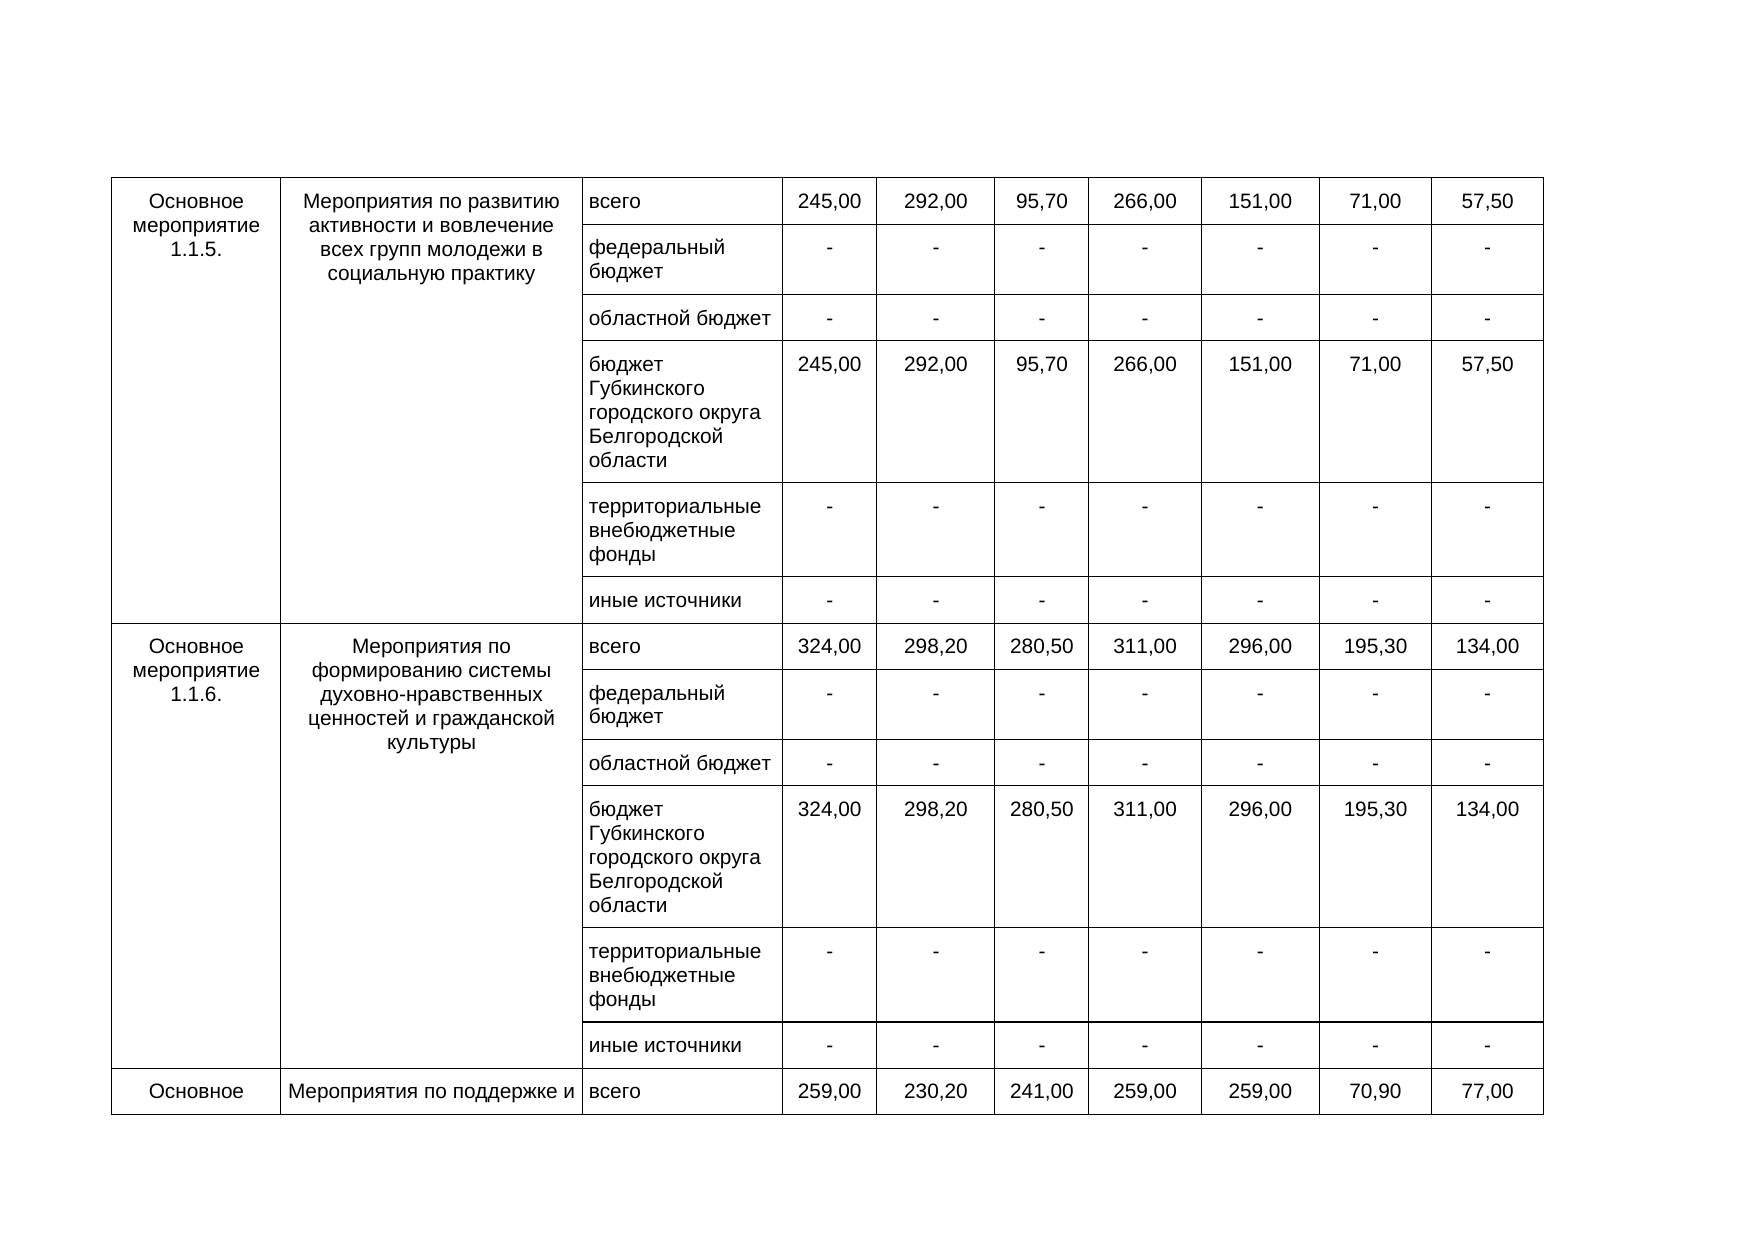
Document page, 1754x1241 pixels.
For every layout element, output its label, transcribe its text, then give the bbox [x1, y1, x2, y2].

table_cell Основное мероприятие 1.1.5. [112, 178, 280, 622]
table_cell 280,50 [995, 624, 1088, 669]
table_cell - [877, 740, 994, 785]
table_cell 151,00 [1202, 178, 1319, 223]
table_cell 195,30 [1320, 786, 1431, 927]
table_cell - [783, 295, 876, 340]
table_cell - [783, 225, 876, 294]
table_cell - [877, 928, 994, 1021]
table_cell - [1089, 1023, 1201, 1068]
table_cell 71,00 [1320, 341, 1431, 482]
table_cell - [1432, 577, 1543, 622]
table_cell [112, 1069, 280, 1114]
table_cell - [1202, 577, 1319, 622]
table_cell 245,00 [783, 178, 876, 223]
table_cell - [783, 928, 876, 1021]
table_cell 324,00 [783, 624, 876, 669]
table_cell - [1320, 740, 1431, 785]
table_cell 266,00 [1089, 178, 1201, 223]
table_cell областной бюджет [583, 295, 782, 340]
table_cell - [1089, 295, 1201, 340]
table_cell - [1432, 670, 1543, 739]
table_cell 70,90 [1320, 1069, 1431, 1114]
table_cell - [1089, 928, 1201, 1021]
table_cell - [1089, 670, 1201, 739]
table_cell - [1089, 740, 1201, 785]
table_cell - [995, 740, 1088, 785]
table_cell - [877, 295, 994, 340]
table_cell - [995, 670, 1088, 739]
table_cell 95,70 [995, 341, 1088, 482]
table_cell - [1202, 225, 1319, 294]
table_cell 230,20 [877, 1069, 994, 1114]
table_cell - [783, 1023, 876, 1068]
table_cell - [1089, 225, 1201, 294]
table_cell 324,00 [783, 786, 876, 927]
table_cell иные источники [583, 577, 782, 622]
table_cell - [1089, 577, 1201, 622]
table_cell 292,00 [877, 178, 994, 223]
table_cell - [877, 1023, 994, 1068]
table_cell 292,00 [877, 341, 994, 482]
table_cell - [1432, 1023, 1543, 1068]
table_cell Мероприятия по развитию активности и вовлечение всех групп молодежи в социальную практику [281, 178, 582, 622]
table_cell - [1089, 483, 1201, 576]
table_cell - [877, 225, 994, 294]
table_cell 71,00 [1320, 178, 1431, 223]
table_cell - [995, 295, 1088, 340]
table_cell - [1320, 1023, 1431, 1068]
table_cell - [1432, 483, 1543, 576]
table_cell - [877, 670, 994, 739]
table_cell - [1202, 928, 1319, 1021]
table_cell - [995, 577, 1088, 622]
table_cell 259,00 [1202, 1069, 1319, 1114]
table_cell федеральный бюджет [583, 670, 782, 739]
table_cell 57,50 [1432, 341, 1543, 482]
table_cell 296,00 [1202, 624, 1319, 669]
table_cell - [1432, 928, 1543, 1021]
table_cell - [783, 740, 876, 785]
table_cell - [1202, 670, 1319, 739]
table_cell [583, 341, 782, 482]
table_cell 266,00 [1089, 341, 1201, 482]
table_cell 259,00 [783, 1069, 876, 1114]
table_cell Мероприятия по формированию системы духовно-нравственных ценностей и гражданской культуры [281, 624, 582, 1068]
table_cell областной бюджет [583, 740, 782, 785]
table_cell 77,00 [1432, 1069, 1543, 1114]
table_cell территориальные внебюджетные фонды [583, 928, 782, 1021]
table_cell 241,00 [995, 1069, 1088, 1114]
table_cell 195,30 [1320, 624, 1431, 669]
table_cell - [1202, 1023, 1319, 1068]
table_cell - [1202, 740, 1319, 785]
table_cell 259,00 [1089, 1069, 1201, 1114]
table_cell - [877, 483, 994, 576]
table_cell 245,00 [783, 341, 876, 482]
table_cell - [1320, 483, 1431, 576]
table_cell 298,20 [877, 624, 994, 669]
table_cell - [995, 1023, 1088, 1068]
table_cell - [783, 483, 876, 576]
table_cell 134,00 [1432, 786, 1543, 927]
table_cell - [1320, 670, 1431, 739]
table_cell - [1432, 740, 1543, 785]
table_cell - [1202, 483, 1319, 576]
table_cell - [1320, 225, 1431, 294]
table_cell 95,70 [995, 178, 1088, 223]
table_cell - [1432, 225, 1543, 294]
table_cell 296,00 [1202, 786, 1319, 927]
table_cell - [1432, 295, 1543, 340]
table_cell - [995, 225, 1088, 294]
table_cell 280,50 [995, 786, 1088, 927]
table_cell 311,00 [1089, 624, 1201, 669]
table_cell - [1320, 295, 1431, 340]
table_cell - [995, 483, 1088, 576]
table_cell всего [583, 624, 782, 669]
table_cell - [877, 577, 994, 622]
table_cell - [995, 928, 1088, 1021]
table_cell - [783, 577, 876, 622]
table_cell федеральный бюджет [583, 225, 782, 294]
table_cell - [1202, 295, 1319, 340]
table_cell - [1320, 577, 1431, 622]
table_cell 151,00 [1202, 341, 1319, 482]
table_cell - [1320, 928, 1431, 1021]
table_cell Основное мероприятие 1.1.6. [112, 624, 280, 1068]
table_cell всего [583, 178, 782, 223]
table_cell территориальные внебюджетные фонды [583, 483, 782, 576]
table_cell 298,20 [877, 786, 994, 927]
table_cell - [783, 670, 876, 739]
table_cell бюджет Губкинского городского округа Белгородской области [583, 786, 782, 927]
table_cell 57,50 [1432, 178, 1543, 223]
table_cell 134,00 [1432, 624, 1543, 669]
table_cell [281, 1069, 582, 1114]
table_cell иные источники [583, 1023, 782, 1068]
table_cell всего [583, 1069, 782, 1114]
table_cell 311,00 [1089, 786, 1201, 927]
